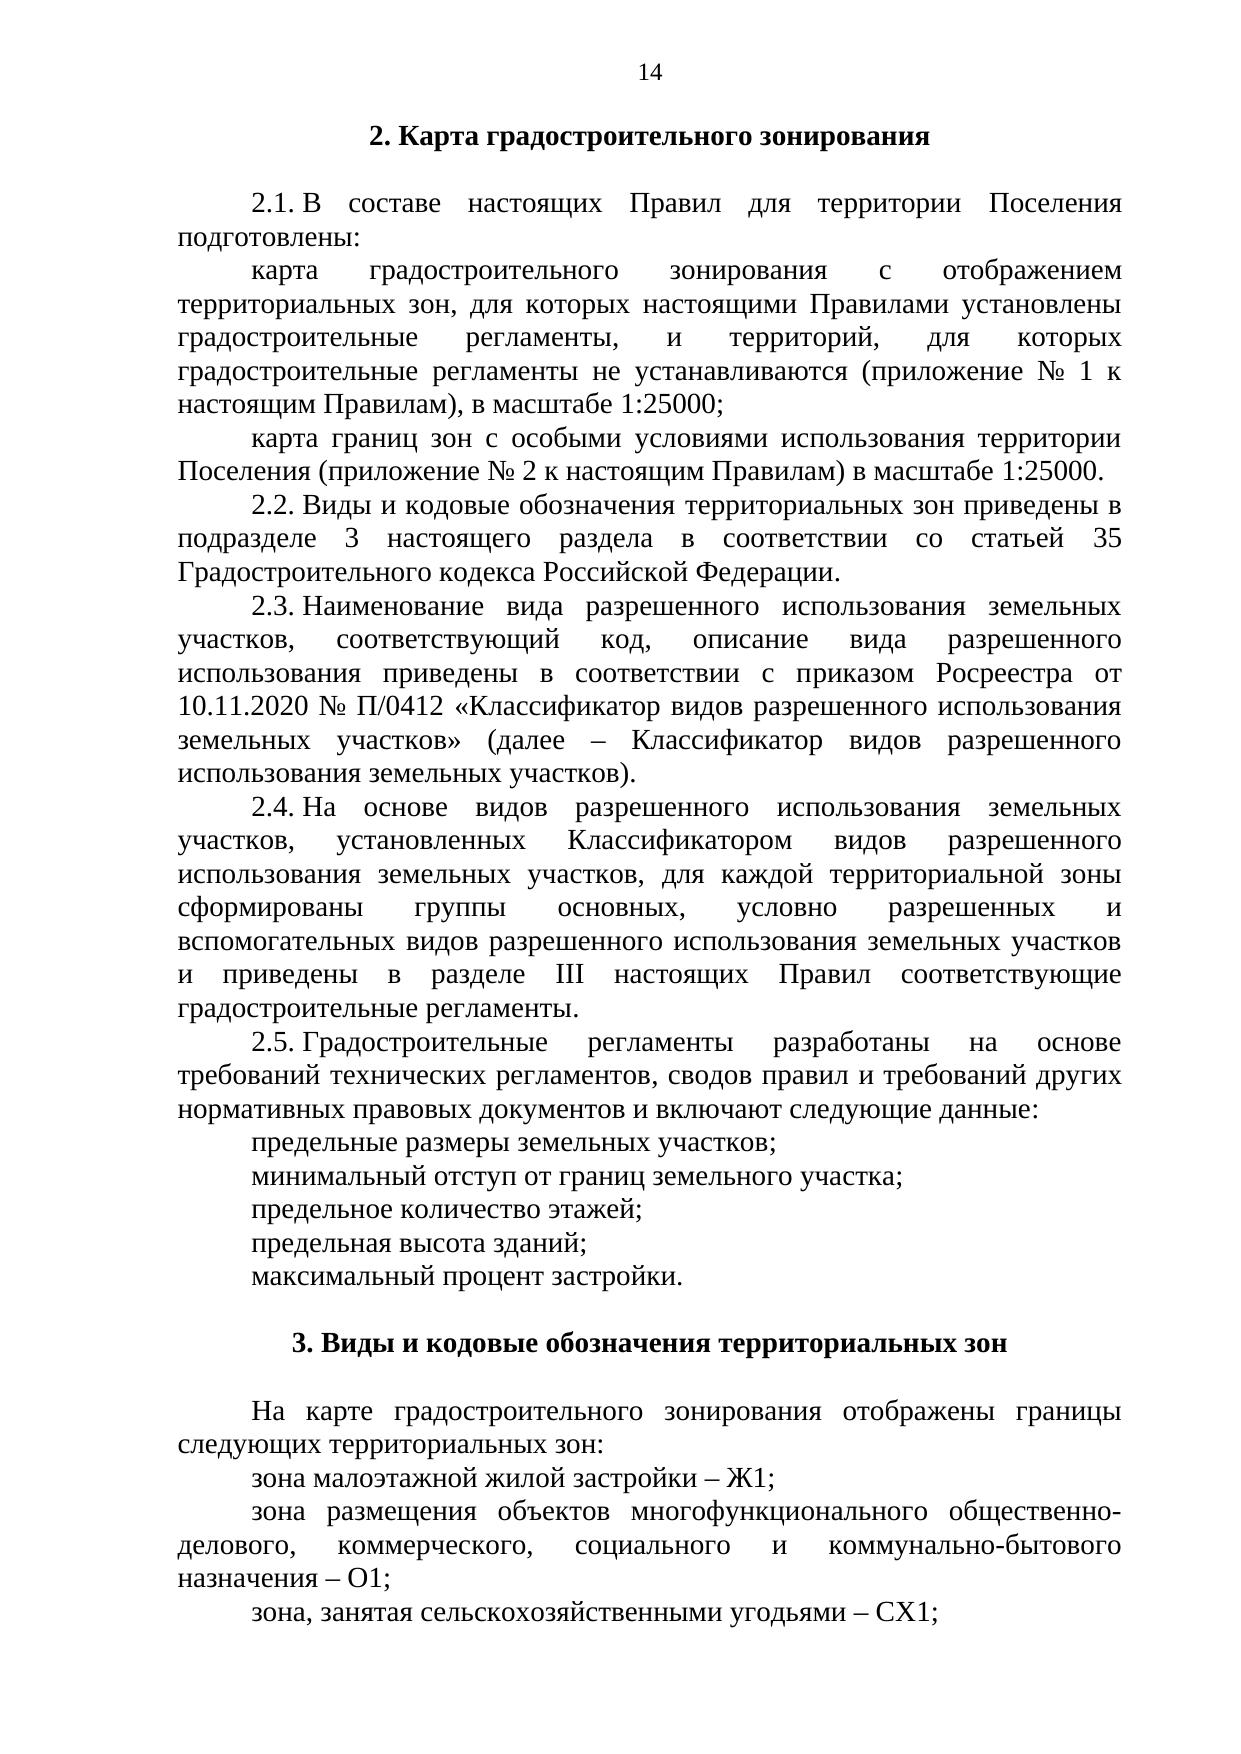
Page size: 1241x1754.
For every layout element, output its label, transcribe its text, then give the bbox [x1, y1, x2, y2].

text зона размещения объектов многофункционального общественно-делового, коммерческого, социального и коммунально-бытового назначения – О1; [177, 1493, 1122, 1594]
text предельное количество этажей; [177, 1191, 1122, 1225]
text 2. Карта градостроительного зонирования [177, 118, 1122, 152]
text карта градостроительного зонирования с отображением территориальных зон, для которых настоящими Правилами установлены градостроительные регламенты, и территорий, для которых градостроительные регламенты не устанавливаются (приложение № 1 к настоящим Правилам), в масштабе 1:25000; [177, 252, 1122, 420]
text 2.4. На основе видов разрешенного использования земельных участков, установленных Классификатором видов разрешенного использования земельных участков, для каждой территориальной зоны сформированы группы основных, условно разрешенных и вспомогательных видов разрешенного использования земельных участков и приведены в разделе III настоящих Правил соответствующие градостроительные регламенты. [177, 789, 1122, 1024]
text карта границ зон с особыми условиями использования территории Поселения (приложение № 2 к настоящим Правилам) в масштабе 1:25000. [177, 420, 1122, 487]
text зона, занятая сельскохозяйственными угодьями – СХ1; [177, 1594, 1122, 1627]
text минимальный отступ от границ земельного участка; [177, 1158, 1122, 1191]
text На карте градостроительного зонирования отображены границы следующих территориальных зон: [177, 1393, 1122, 1460]
text предельные размеры земельных участков; [177, 1124, 1122, 1158]
text 2.5. Градостроительные регламенты разработаны на основе требований технических регламентов, сводов правил и требований других нормативных правовых документов и включают следующие данные: [177, 1024, 1122, 1124]
text зона малоэтажной жилой застройки – Ж1; [177, 1460, 1122, 1493]
text 3. Виды и кодовые обозначения территориальных зон [177, 1326, 1122, 1359]
text 2.3. Наименование вида разрешенного использования земельных участков, соответствующий код, описание вида разрешенного использования приведены в соответствии с приказом Росреестра от 10.11.2020 № П/0412 «Классификатор видов разрешенного использования земельных участков» (далее – Классификатор видов разрешенного использования земельных участков). [177, 588, 1122, 789]
text 2.1. В составе настоящих Правил для территории Поселения подготовлены: [177, 185, 1122, 252]
text максимальный процент застройки. [177, 1258, 1122, 1292]
text 2.2. Виды и кодовые обозначения территориальных зон приведены в подразделе 3 настоящего раздела в соответствии со статьей 35 Градостроительного кодекса Российской Федерации. [177, 487, 1122, 588]
text предельная высота зданий; [177, 1225, 1122, 1258]
